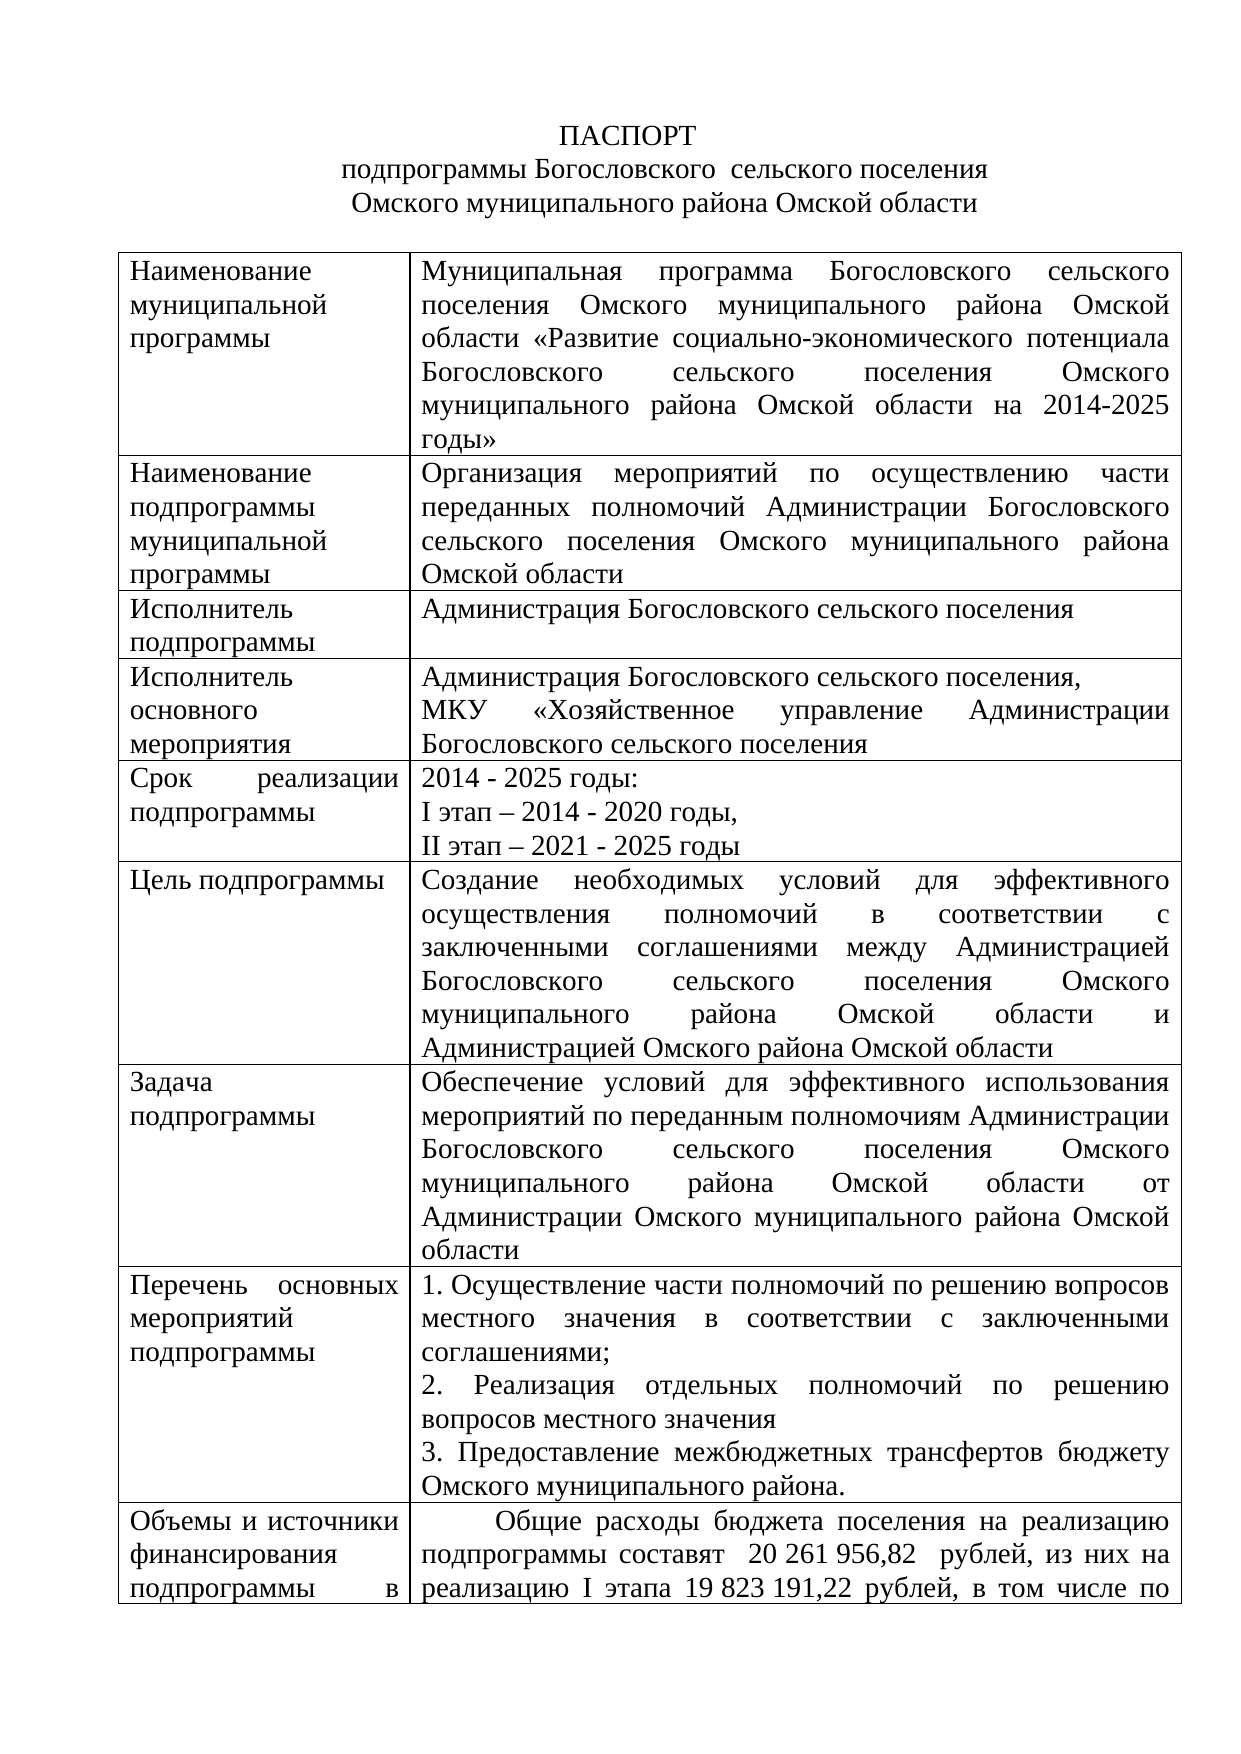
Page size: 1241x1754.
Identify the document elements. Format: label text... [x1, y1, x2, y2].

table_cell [411, 1503, 1181, 1603]
table_cell Задача подпрограммы [119, 1065, 409, 1266]
text ПАСПОРТ [103, 118, 1152, 152]
text подпрограммы Богословского сельского поселения [103, 152, 1152, 185]
table_cell 2014 - 2025 годы: I этап – 2014 - 2020 годы, II этап – 2021 - 2025 годы [411, 761, 1181, 861]
table_cell Администрация Богословского сельского поселения, МКУ «Хозяйственное управление Администрации Богословского сельского поселения [411, 659, 1181, 759]
table_cell Организация мероприятий по осуществлению части переданных полномочий Администрации Богословского сельского поселения Омского муниципального района Омской области [411, 456, 1181, 590]
table_cell Администрация Богословского сельского поселения [411, 591, 1181, 658]
table_cell Срок реализации подпрограммы [119, 761, 409, 861]
table_cell Создание необходимых условий для эффективного осуществления полномочий в соответствии с заключенными соглашениями между Администрацией Богословского сельского поселения Омского муниципального района Омской области и Администрацией Омского района Омской области [411, 862, 1181, 1063]
table_cell Исполнитель подпрограммы [119, 591, 409, 658]
table_cell Исполнитель основного мероприятия [119, 659, 409, 759]
table_cell Цель подпрограммы [119, 862, 409, 1063]
table_cell 1. Осуществление части полномочий по решению вопросов местного значения в соответствии с заключенными соглашениями; 2. Реализация отдельных полномочий по решению вопросов местного значения 3. Предоставление межбюджетных трансфертов бюджету Омского муниципального района. [411, 1267, 1181, 1502]
table_cell Перечень основных мероприятий подпрограммы [119, 1267, 409, 1502]
text Омского муниципального района Омской области [103, 185, 1152, 219]
table_cell Обеспечение условий для эффективного использования мероприятий по переданным полномочиям Администрации Богословского сельского поселения Омского муниципального района Омской области от Администрации Омского муниципального района Омской области [411, 1065, 1181, 1266]
table_header Наименование муниципальной программы [119, 253, 409, 454]
table_cell Наименование подпрограммы муниципальной программы [119, 456, 409, 590]
table_header Муниципальная программа Богословского сельского поселения Омского муниципального района Омской области «Развитие социально-экономического потенциала Богословского сельского поселения Омского муниципального района Омской области на 2014-2025 годы» [411, 253, 1181, 454]
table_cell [119, 1503, 409, 1603]
